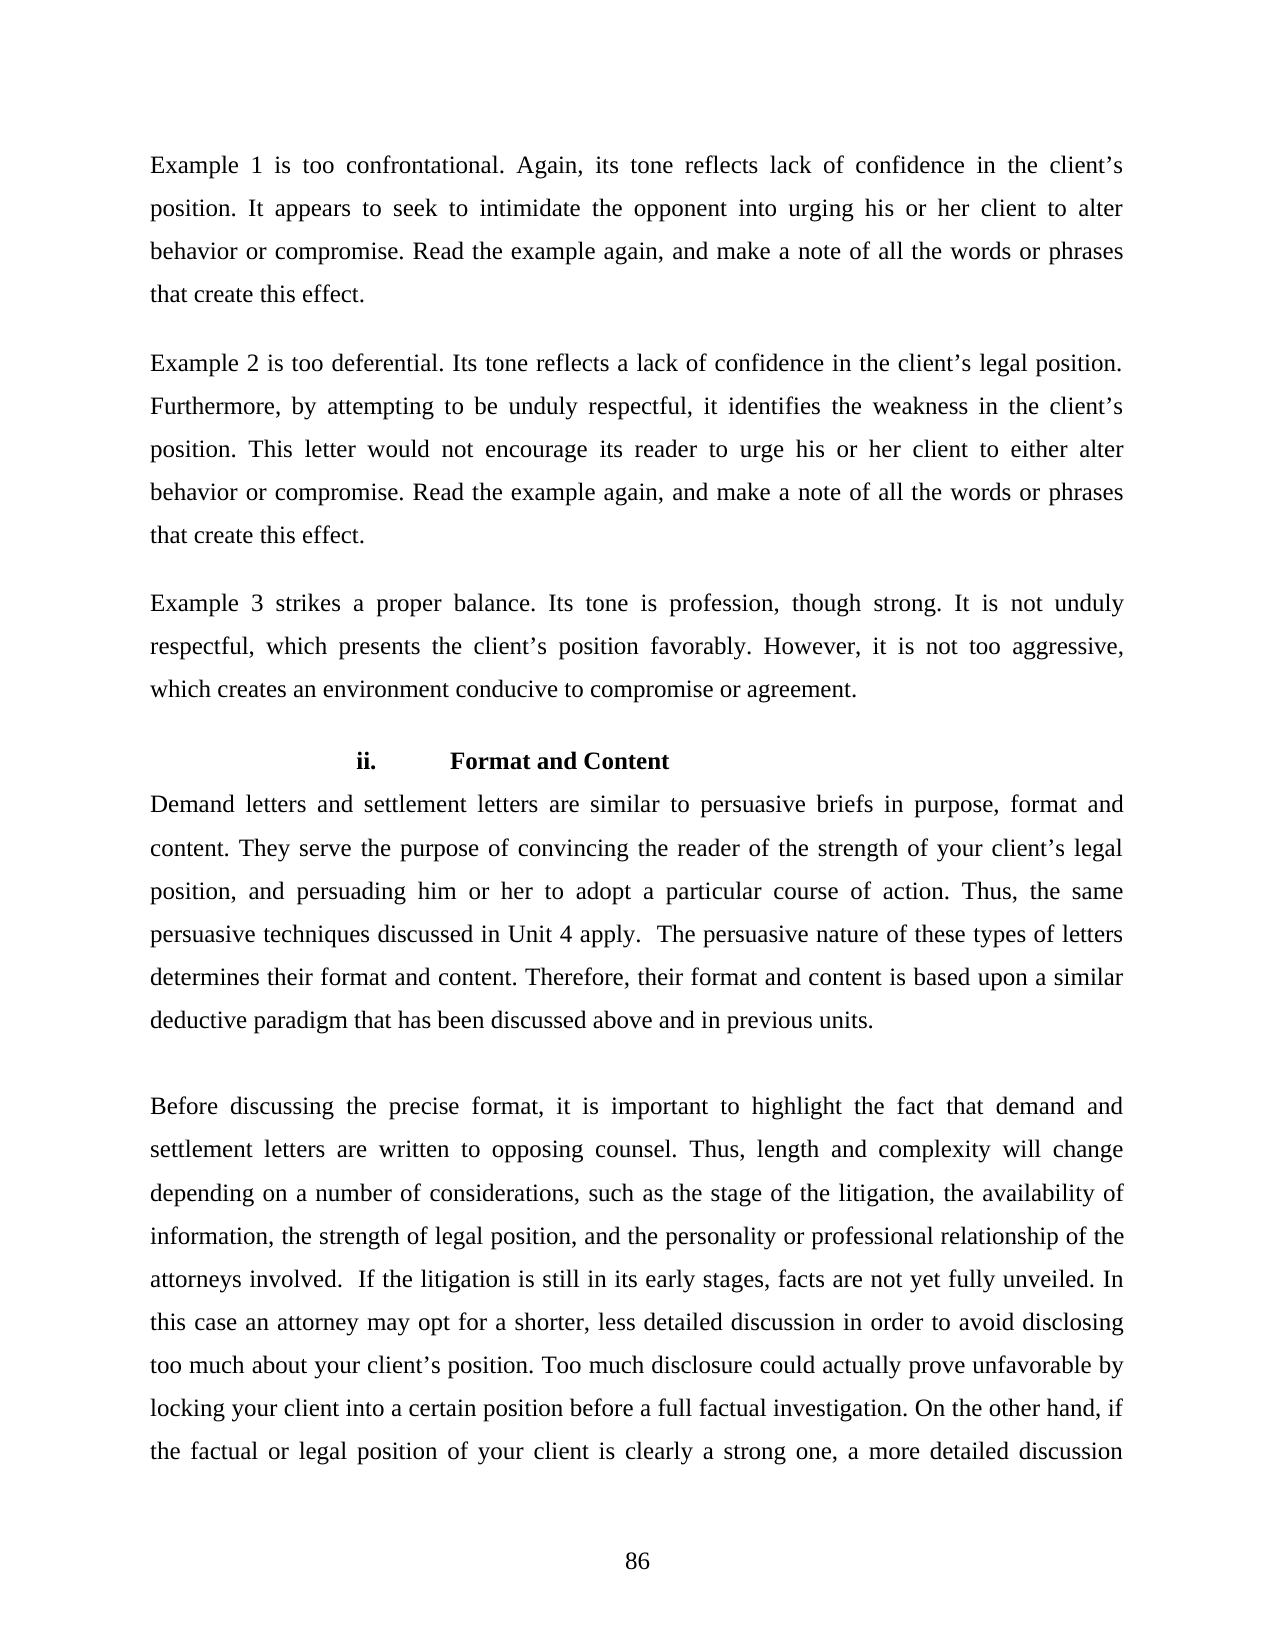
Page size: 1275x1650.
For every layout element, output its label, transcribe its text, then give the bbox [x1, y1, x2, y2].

text Example 3 strikes a proper balance. Its tone is profession, though strong. It is not unduly respectful, which presents the client’s position favorably. However, it is not too aggressive, which creates an environment conducive to compromise or agreement. [150, 588, 1125, 703]
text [150, 1091, 1125, 1465]
list ii. Format and Content [356, 746, 1125, 775]
text Example 2 is too deferential. Its tone reflects a lack of confidence in the client’s legal position. Furthermore, by attempting to be unduly respectful, it identifies the weakness in the client’s position. This letter would not encourage its reader to urge his or her client to either alter behavior or compromise. Read the example again, and make a note of all the words or phrases that create this effect. [150, 348, 1125, 549]
text Demand letters and settlement letters are similar to persuasive briefs in purpose, format and content. They serve the purpose of convincing the reader of the strength of your client’s legal position, and persuading him or her to adopt a particular course of action. Thus, the same persuasive techniques discussed in Unit 4 apply. The persuasive nature of these types of letters determines their format and content. Therefore, their format and content is based upon a similar deductive paradigm that has been discussed above and in previous units. [150, 789, 1125, 1034]
text Example 1 is too confrontational. Again, its tone reflects lack of confidence in the client’s position. It appears to seek to intimidate the opponent into urging his or her client to alter behavior or compromise. Read the example again, and make a note of all the words or phrases that create this effect. [150, 150, 1125, 308]
